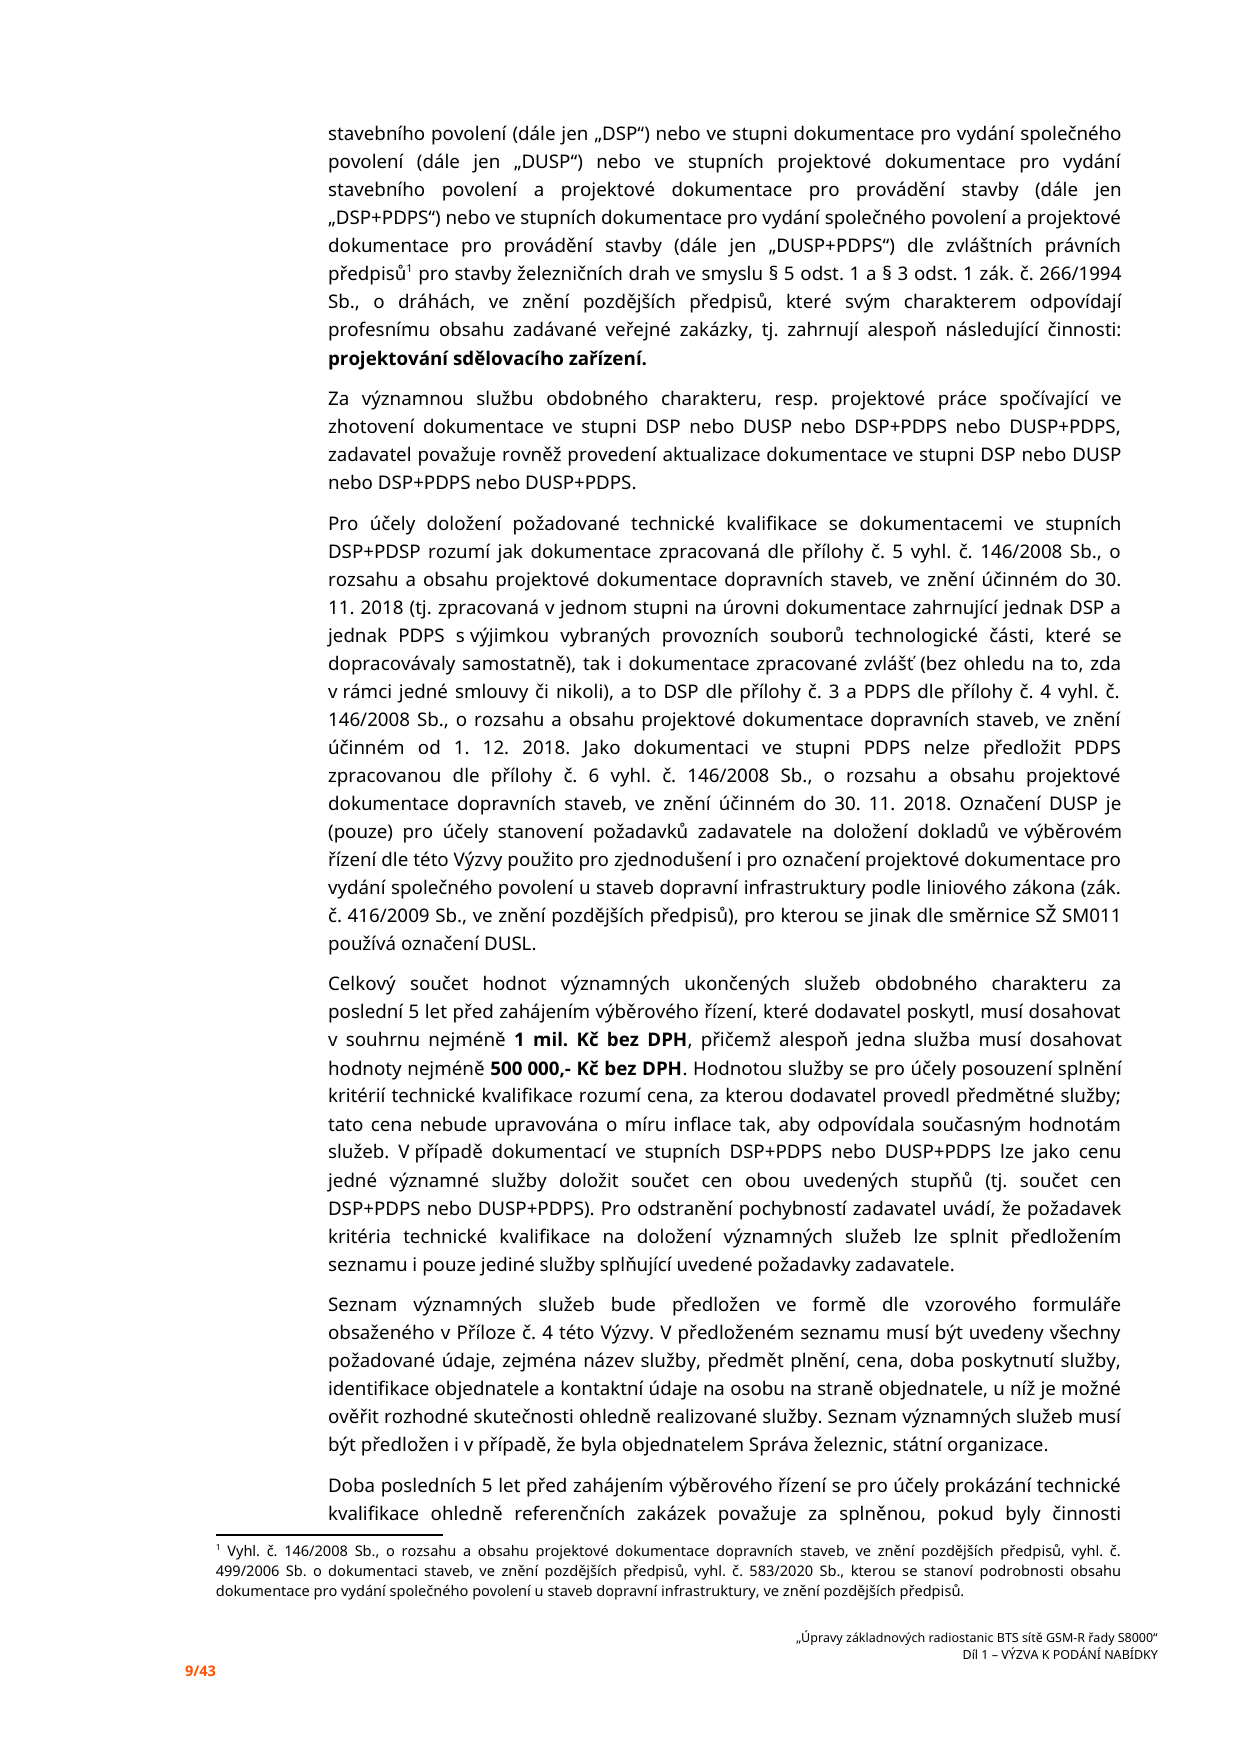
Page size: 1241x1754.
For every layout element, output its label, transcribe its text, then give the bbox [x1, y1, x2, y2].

text Seznam významných služeb bude předložen ve formě dle vzorového formuláře obsaženého v Příloze č. 4 této Výzvy. V předloženém seznamu musí být uvedeny všechny požadované údaje, zejména název služby, předmět plnění, cena, doba poskytnutí služby, identifikace objednatele a kontaktní údaje na osobu na straně objednatele, u níž je možné ověřit rozhodné skutečnosti ohledně realizované služby. Seznam významných služeb musí být předložen i v případě, že byla objednatelem Správa železnic, státní organizace. [328, 1291, 1122, 1457]
text Celkový součet hodnot významných ukončených služeb obdobného charakteru za poslední 5 let před zahájením výběrového řízení, které dodavatel poskytl, musí dosahovat v souhrnu nejméně 1 mil. Kč bez DPH, přičemž alespoň jedna služba musí dosahovat hodnoty nejméně 500 000,- Kč bez DPH. Hodnotou služby se pro účely posouzení splnění kritérií technické kvalifikace rozumí cena, za kterou dodavatel provedl předmětné služby; tato cena nebude upravována o míru inflace tak, aby odpovídala současným hodnotám služeb. V případě dokumentací ve stupních DSP+PDPS nebo DUSP+PDPS lze jako cenu jedné významné služby doložit součet cen obou uvedených stupňů (tj. součet cen DSP+PDPS nebo DUSP+PDPS). Pro odstranění pochybností zadavatel uvádí, že požadavek kritéria technické kvalifikace na doložení významných služeb lze splnit předložením seznamu i pouze jediné služby splňující uvedené požadavky zadavatele. [328, 971, 1122, 1276]
text Pro účely doložení požadované technické kvalifikace se dokumentacemi ve stupních DSP+PDSP rozumí jak dokumentace zpracovaná dle přílohy č. 5 vyhl. č. 146/2008 Sb., o rozsahu a obsahu projektové dokumentace dopravních staveb, ve znění účinném do 30. 11. 2018 (tj. zpracovaná v jednom stupni na úrovni dokumentace zahrnující jednak DSP a jednak PDPS s výjimkou vybraných provozních souborů technologické části, které se dopracovávaly samostatně), tak i dokumentace zpracované zvlášť (bez ohledu na to, zda v rámci jedné smlouvy či nikoli), a to DSP dle přílohy č. 3 a PDPS dle přílohy č. 4 vyhl. č. 146/2008 Sb., o rozsahu a obsahu projektové dokumentace dopravních staveb, ve znění účinném od 1. 12. 2018. Jako dokumentaci ve stupni PDPS nelze předložit PDPS zpracovanou dle přílohy č. 6 vyhl. č. 146/2008 Sb., o rozsahu a obsahu projektové dokumentace dopravních staveb, ve znění účinném do 30. 11. 2018. Označení DUSP je (pouze) pro účely stanovení požadavků zadavatele na doložení dokladů ve výběrovém řízení dle této Výzvy použito pro zjednodušení i pro označení projektové dokumentace pro vydání společného povolení u staveb dopravní infrastruktury podle liniového zákona (zák. č. 416/2009 Sb., ve znění pozdějších předpisů), pro kterou se jinak dle směrnice SŽ SM011 používá označení DUSL. [328, 510, 1122, 956]
text Za významnou službu obdobného charakteru, resp. projektové práce spočívající ve zhotovení dokumentace ve stupni DSP nebo DUSP nebo DSP+PDPS nebo DUSP+PDPS, zadavatel považuje rovněž provedení aktualizace dokumentace ve stupni DSP nebo DUSP nebo DSP+PDPS nebo DUSP+PDPS. [328, 385, 1122, 495]
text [328, 1472, 1122, 1526]
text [292, 121, 1122, 370]
